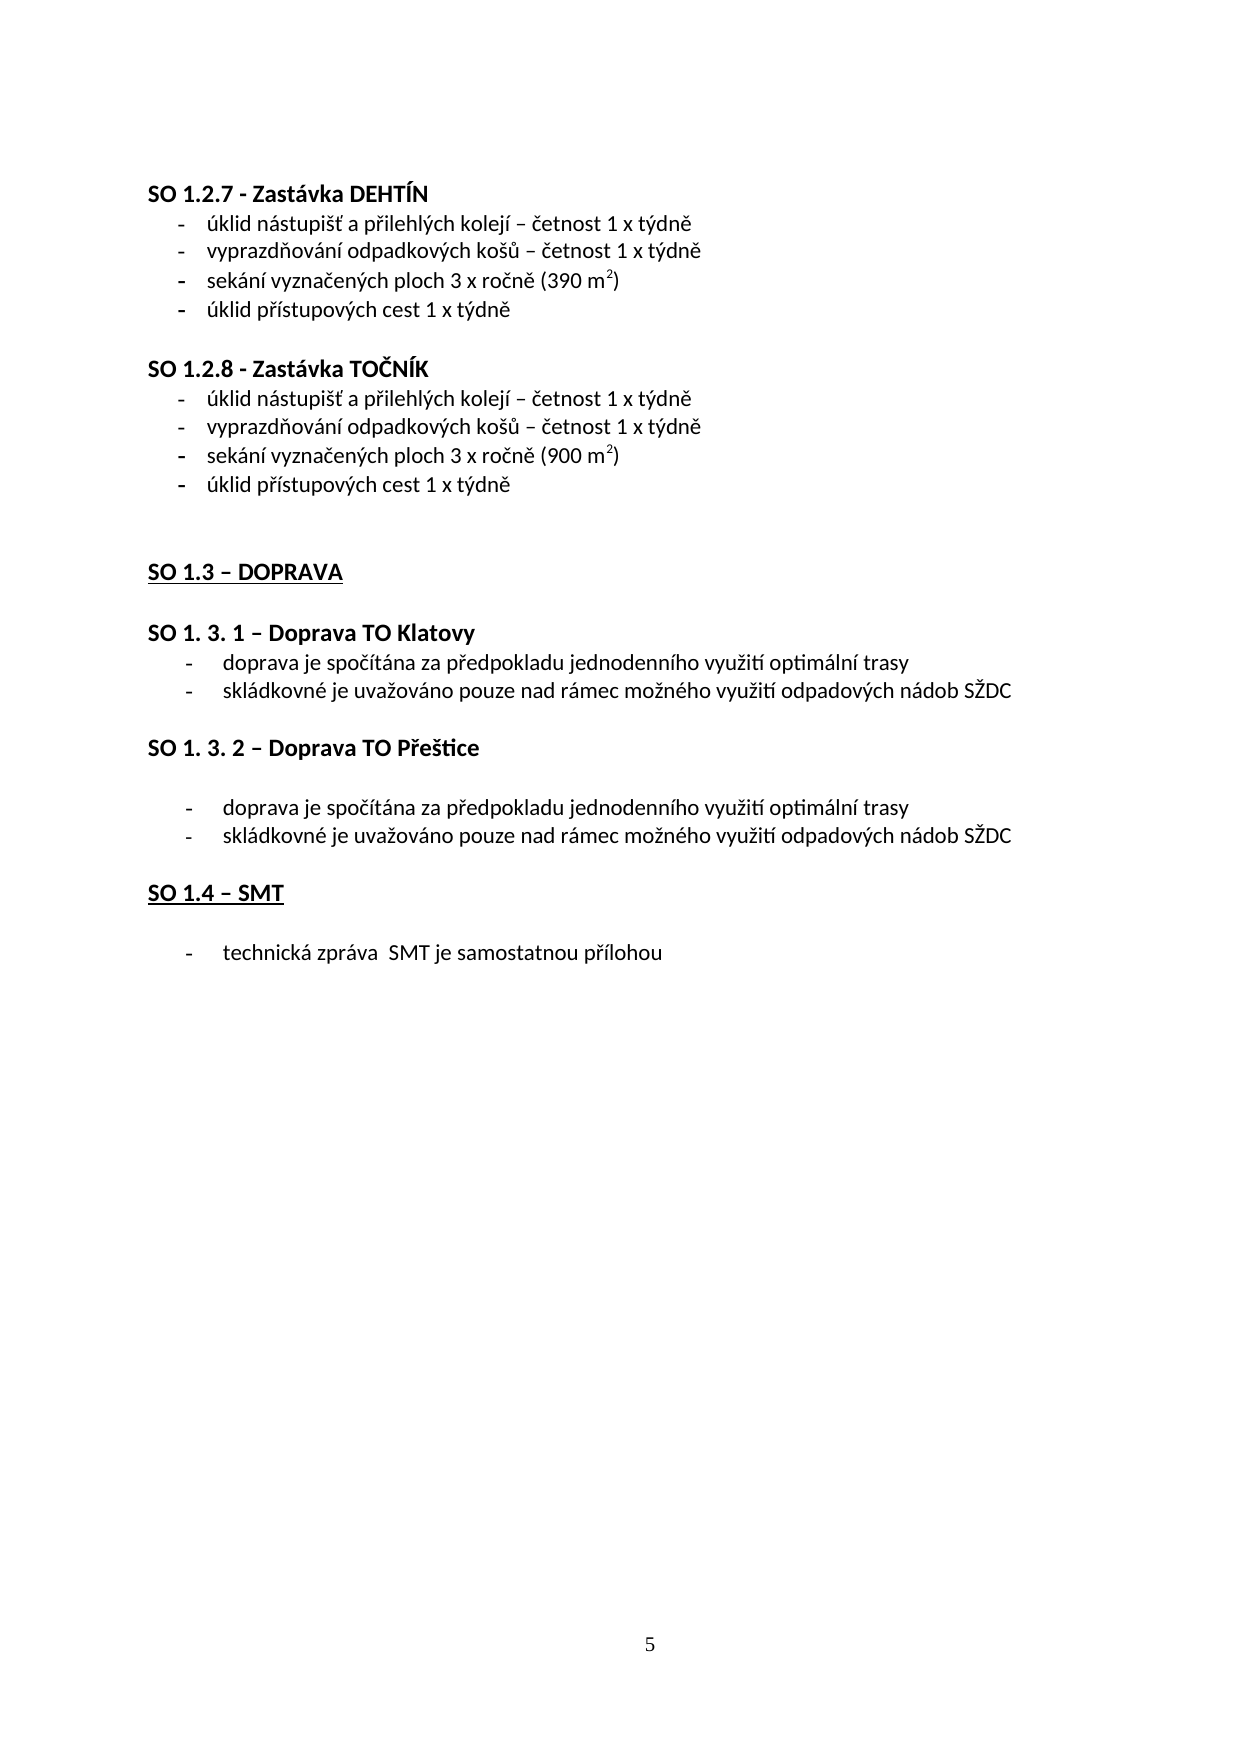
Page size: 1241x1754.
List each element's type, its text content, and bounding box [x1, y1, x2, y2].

list úklid nástupišť a přilehlých kolejí – četnost 1 x týdně [177, 384, 1093, 412]
text SO 1.2.7 - Zastávka Dehtín [148, 178, 1093, 209]
list doprava je spočítána za předpokladu jednodenního využití optimální trasy [185, 648, 1093, 676]
text SO 1.4 – SMT [148, 877, 1093, 908]
list sekání vyznačených ploch 3 x ročně (390 m2) [177, 265, 1093, 294]
list úklid přístupových cest 1 x týdně [177, 294, 1093, 323]
list technická zpráva SMT je samostatnou přílohou [185, 938, 1093, 966]
list vyprazdňování odpadkových košů – četnost 1 x týdně [177, 412, 1093, 440]
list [177, 209, 1093, 237]
text SO 1.3 – DOPRAVA [148, 557, 1093, 587]
list sekání vyznačených ploch 3 x ročně (900 m2) [177, 440, 1093, 469]
text SO 1.2.8 - Zastávka Točník [148, 353, 1093, 384]
list skládkovné je uvažováno pouze nad rámec možného využití odpadových nádob SŽDC [185, 821, 1093, 849]
list doprava je spočítána za předpokladu jednodenního využití optimální trasy [185, 793, 1093, 821]
list úklid přístupových cest 1 x týdně [177, 469, 1093, 498]
text SO 1. 3. 1 – Doprava TO Klatovy [148, 618, 1093, 648]
list skládkovné je uvažováno pouze nad rámec možného využití odpadových nádob SŽDC [185, 676, 1093, 704]
text SO 1. 3. 2 – Doprava TO Přeštice [148, 732, 1093, 763]
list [177, 237, 1093, 265]
